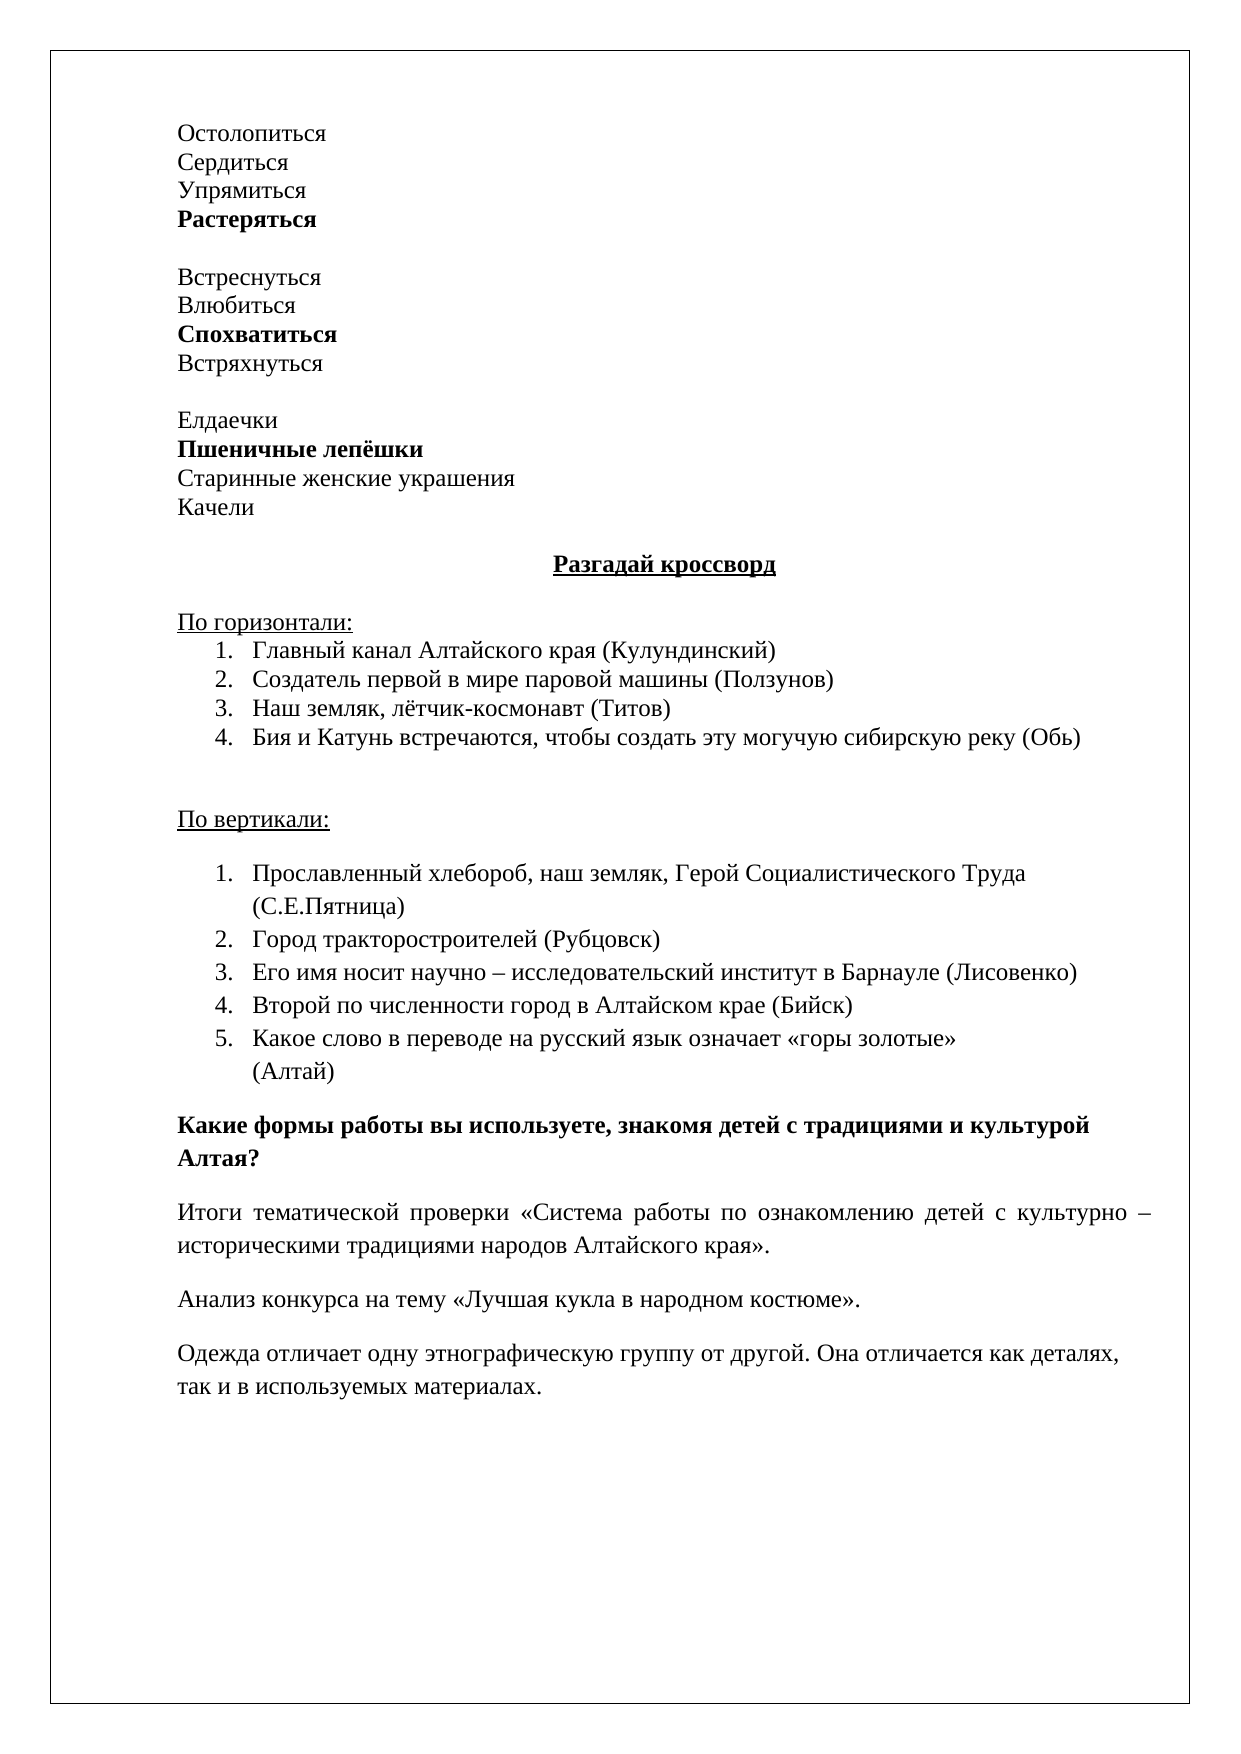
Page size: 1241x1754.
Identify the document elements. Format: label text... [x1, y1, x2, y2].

list Бия и Катунь встречаются, чтобы создать эту могучую сибирскую реку (Обь) [214, 722, 1152, 751]
list Создатель первой в мире паровой машины (Ползунов) [214, 664, 1152, 693]
list (Алтай) [252, 1056, 1152, 1085]
text Разгадай кроссворд [177, 549, 1152, 578]
text Встряхнуться [177, 348, 1152, 377]
text Елдаечки [177, 406, 1152, 434]
text Встреснуться [177, 262, 1152, 291]
list Его имя носит научно – исследовательский институт в Барнауле (Лисовенко) [214, 957, 1152, 986]
text По горизонтали: [177, 607, 1152, 636]
text Сердиться [177, 147, 1152, 176]
list Прославленный хлебороб, наш земляк, Герой Социалистического Труда (С.Е.Пятница) [214, 858, 1152, 920]
text Качели [177, 492, 1152, 521]
list Город тракторостроителей (Рубцовск) [214, 924, 1152, 953]
text Старинные женские украшения [177, 463, 1152, 492]
text Остолопиться [177, 118, 1152, 147]
list Какое слово в переводе на русский язык означает «горы золотые» [214, 1023, 1152, 1052]
text Растеряться [177, 204, 1152, 233]
text Влюбиться [177, 291, 1152, 319]
list Наш земляк, лётчик-космонавт (Титов) [214, 693, 1152, 722]
list Второй по численности город в Алтайском крае (Бийск) [214, 990, 1152, 1019]
text Итоги тематической проверки «Система работы по ознакомлению детей с культурно – историческими традициями народов Алтайского края». [177, 1197, 1152, 1259]
text Пшеничные лепёшки [177, 434, 1152, 463]
text Анализ конкурса на тему «Лучшая кукла в народном костюме». [177, 1284, 1152, 1313]
text По вертикали: [177, 804, 1152, 833]
list Главный канал Алтайского края (Кулундинский) [214, 636, 1152, 664]
text Какие формы работы вы используете, знакомя детей с традициями и культурой Алтая? [177, 1110, 1152, 1172]
text Одежда отличает одну этнографическую группу от другой. Она отличается как деталях, так и в используемых материалах. [177, 1338, 1152, 1399]
text Упрямиться [177, 176, 1152, 204]
text Спохватиться [177, 319, 1152, 348]
